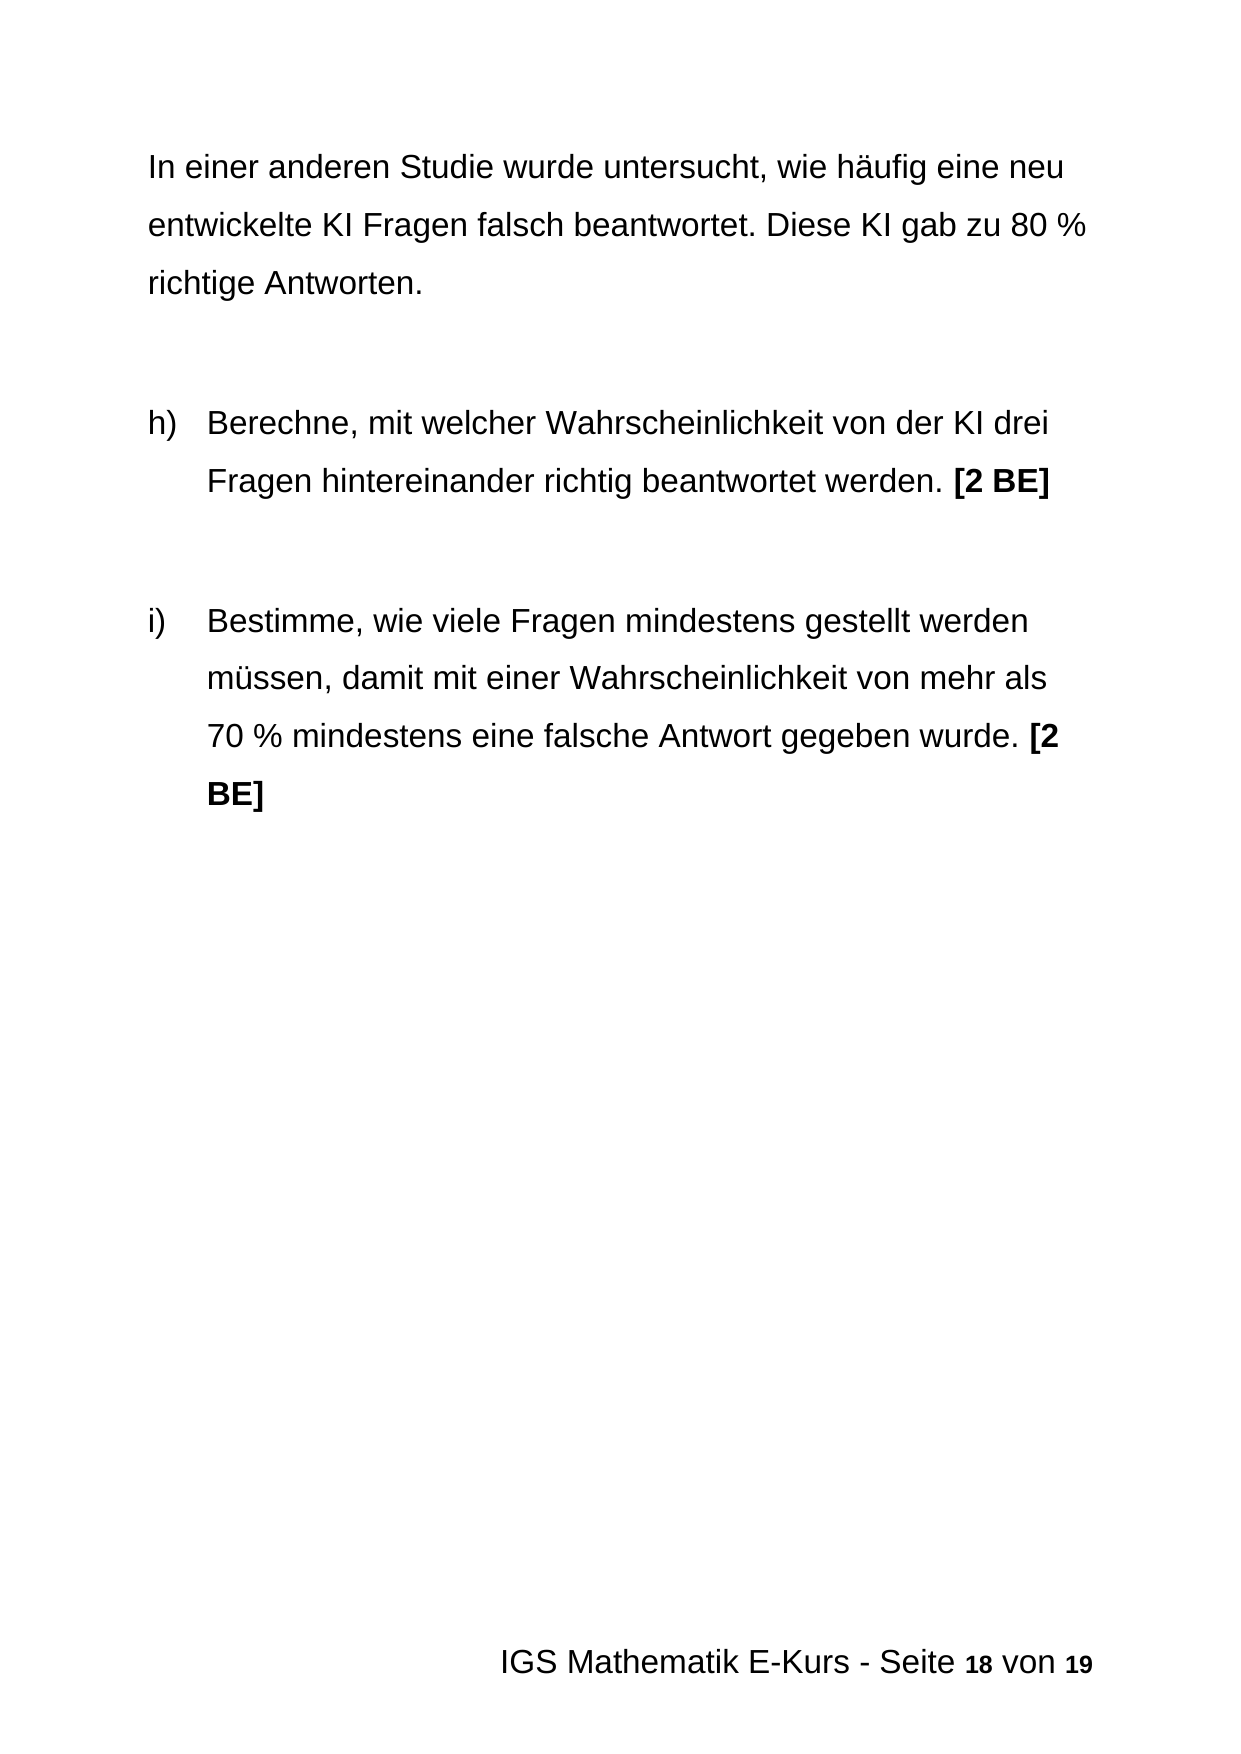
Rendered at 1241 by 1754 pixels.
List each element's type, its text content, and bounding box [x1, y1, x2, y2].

list h) Berechne, mit welcher Wahrscheinlichkeit von der KI drei Fragen hintereinander richtig beantwortet werden. [2 BE] [148, 403, 1093, 499]
list i) Bestimme, wie viele Fragen mindestens gestellt werden müssen, damit mit einer Wahrscheinlichkeit von mehr als 70 % mindestens eine falsche Antwort gegeben wurde. [2 BE] [148, 601, 1093, 812]
text In einer anderen Studie wurde untersucht, wie häufig eine neu entwickelte KI Fragen falsch beantwortet. Diese KI gab zu 80 % richtige Antworten. [148, 148, 1093, 301]
